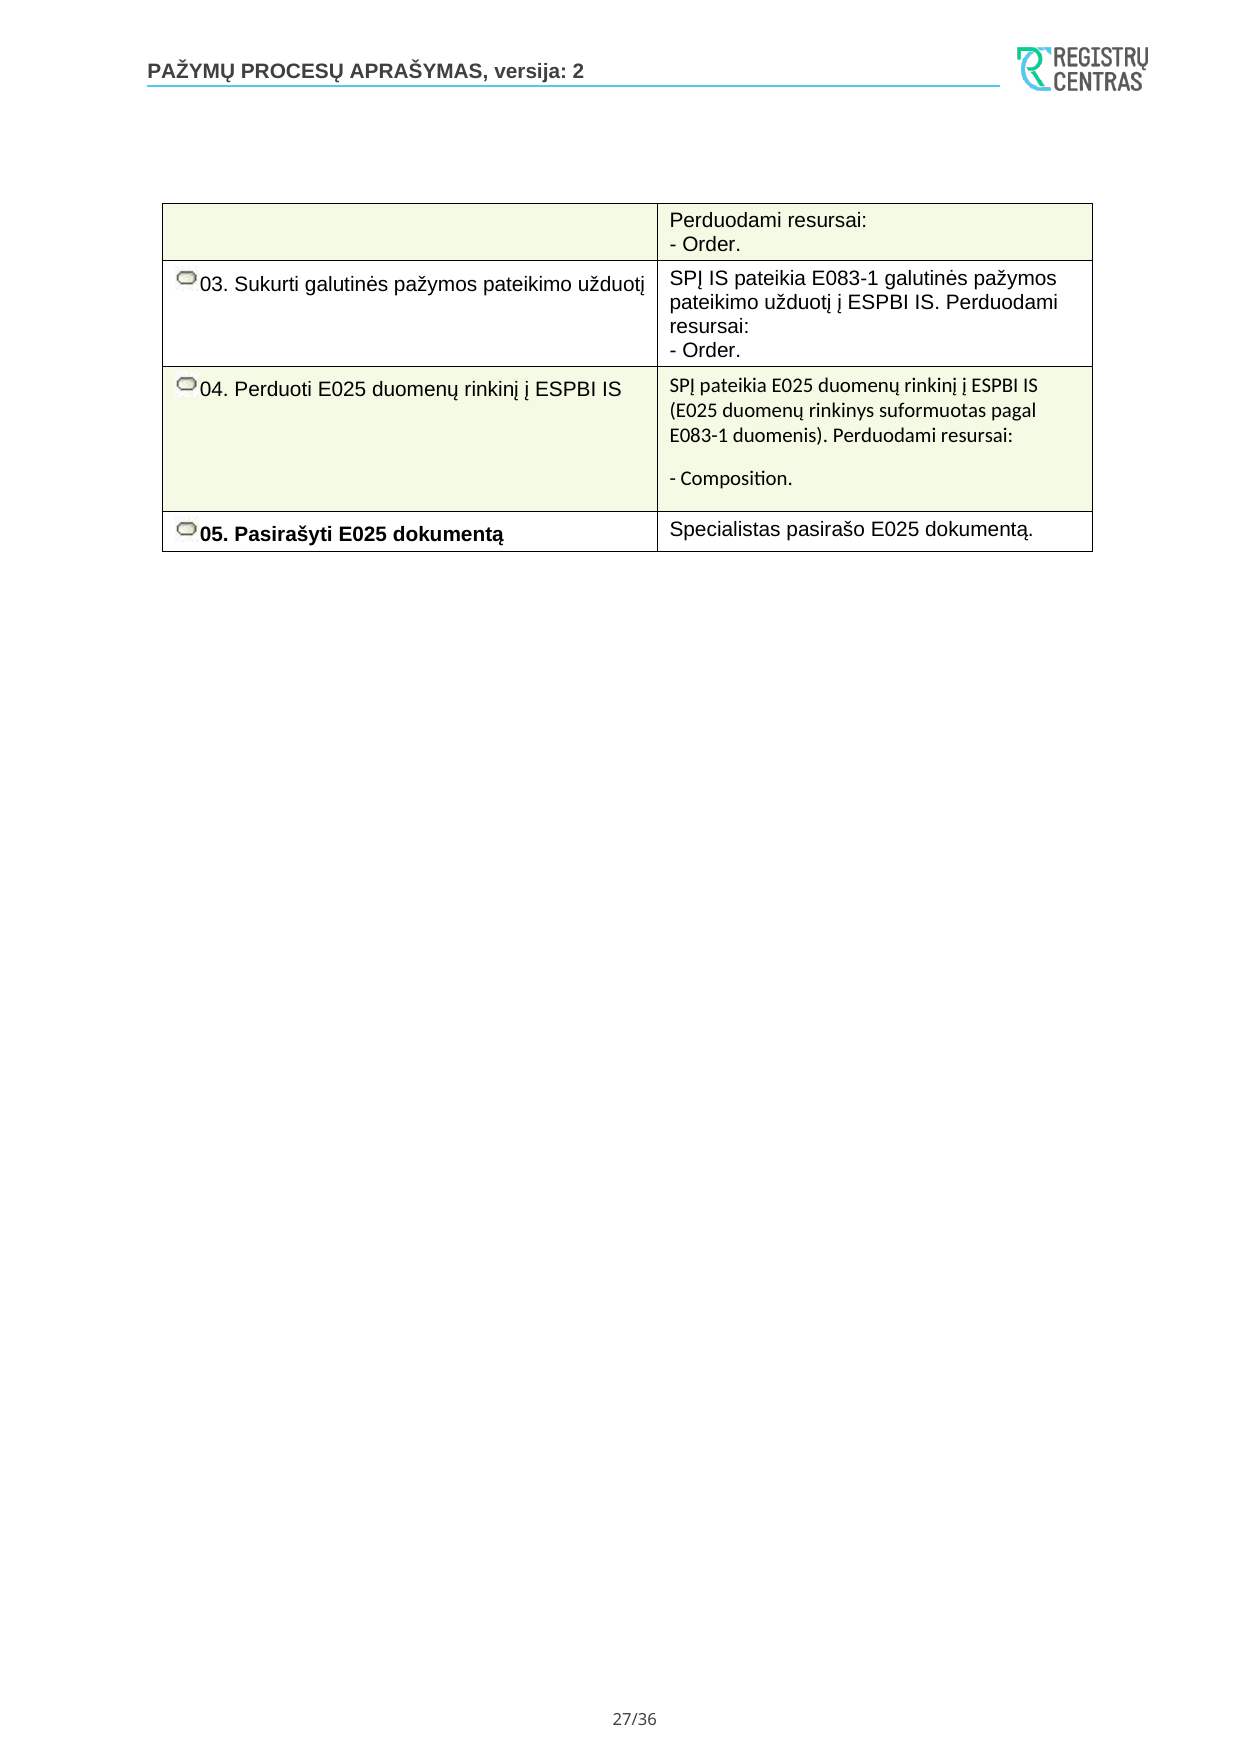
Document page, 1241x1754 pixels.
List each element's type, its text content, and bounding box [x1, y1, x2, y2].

picture [174, 371, 200, 397]
picture [174, 516, 200, 542]
table_cell SPĮ pateikia E025 duomenų rinkinį į ESPBI IS (E025 duomenų rinkinys suformuotas pagal E083-1 duomenis). Perduodami resursai: - Composition. [658, 367, 1092, 511]
table_cell 04. Perduoti E025 duomenų rinkinį į ESPBI IS [163, 367, 657, 511]
table_cell SPĮ IS pateikia E083-1 galutinės pažymos pateikimo užduotį į ESPBI IS. Perduodami resursai: - Order. [658, 261, 1092, 366]
picture [174, 266, 200, 291]
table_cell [163, 204, 657, 260]
table_cell 05. Pasirašyti E025 dokumentą [163, 512, 657, 551]
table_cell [658, 204, 1092, 260]
table_cell 03. Sukurti galutinės pažymos pateikimo užduotį [163, 261, 657, 366]
table_cell Specialistas pasirašo E025 dokumentą. [658, 512, 1092, 551]
picture [1016, 45, 1149, 92]
